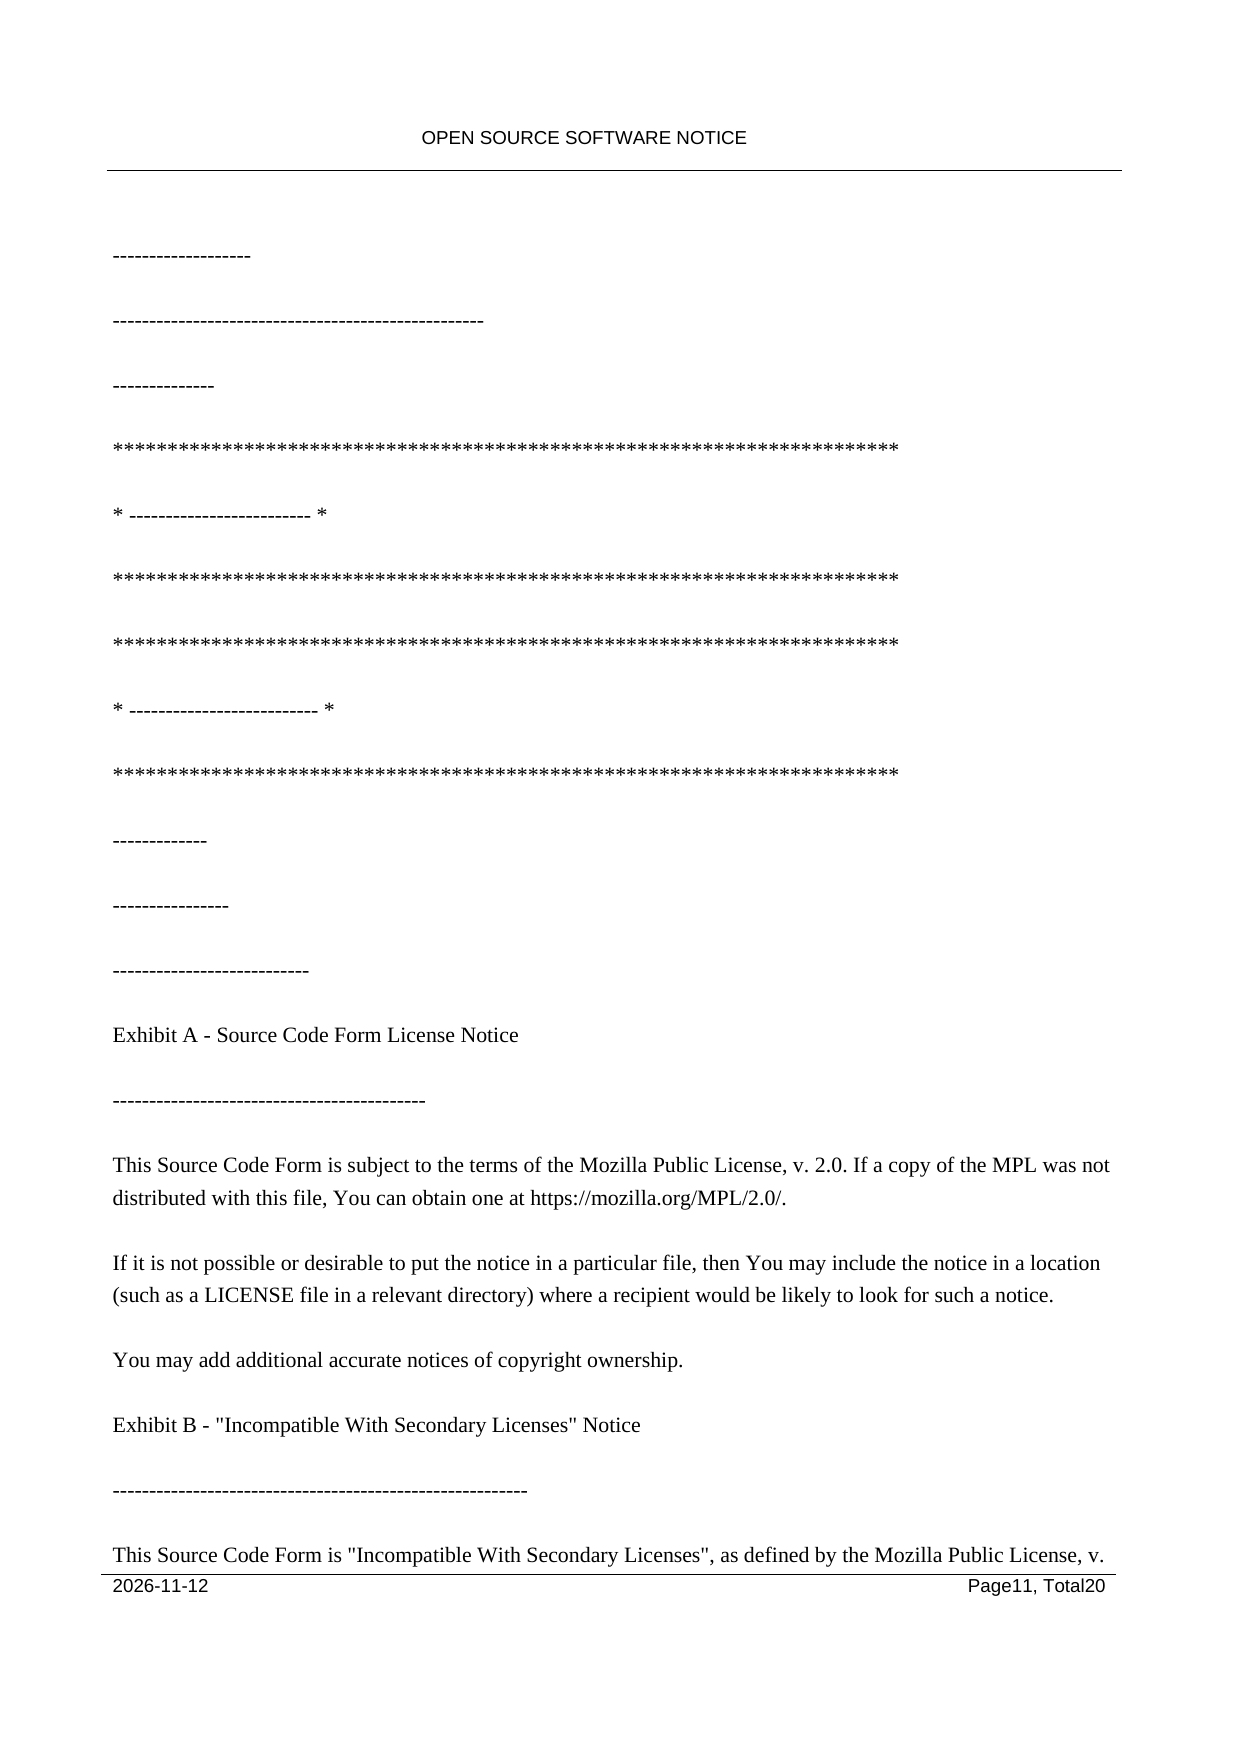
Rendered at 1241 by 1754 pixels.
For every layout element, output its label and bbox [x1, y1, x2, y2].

text [112, 206, 1128, 1571]
